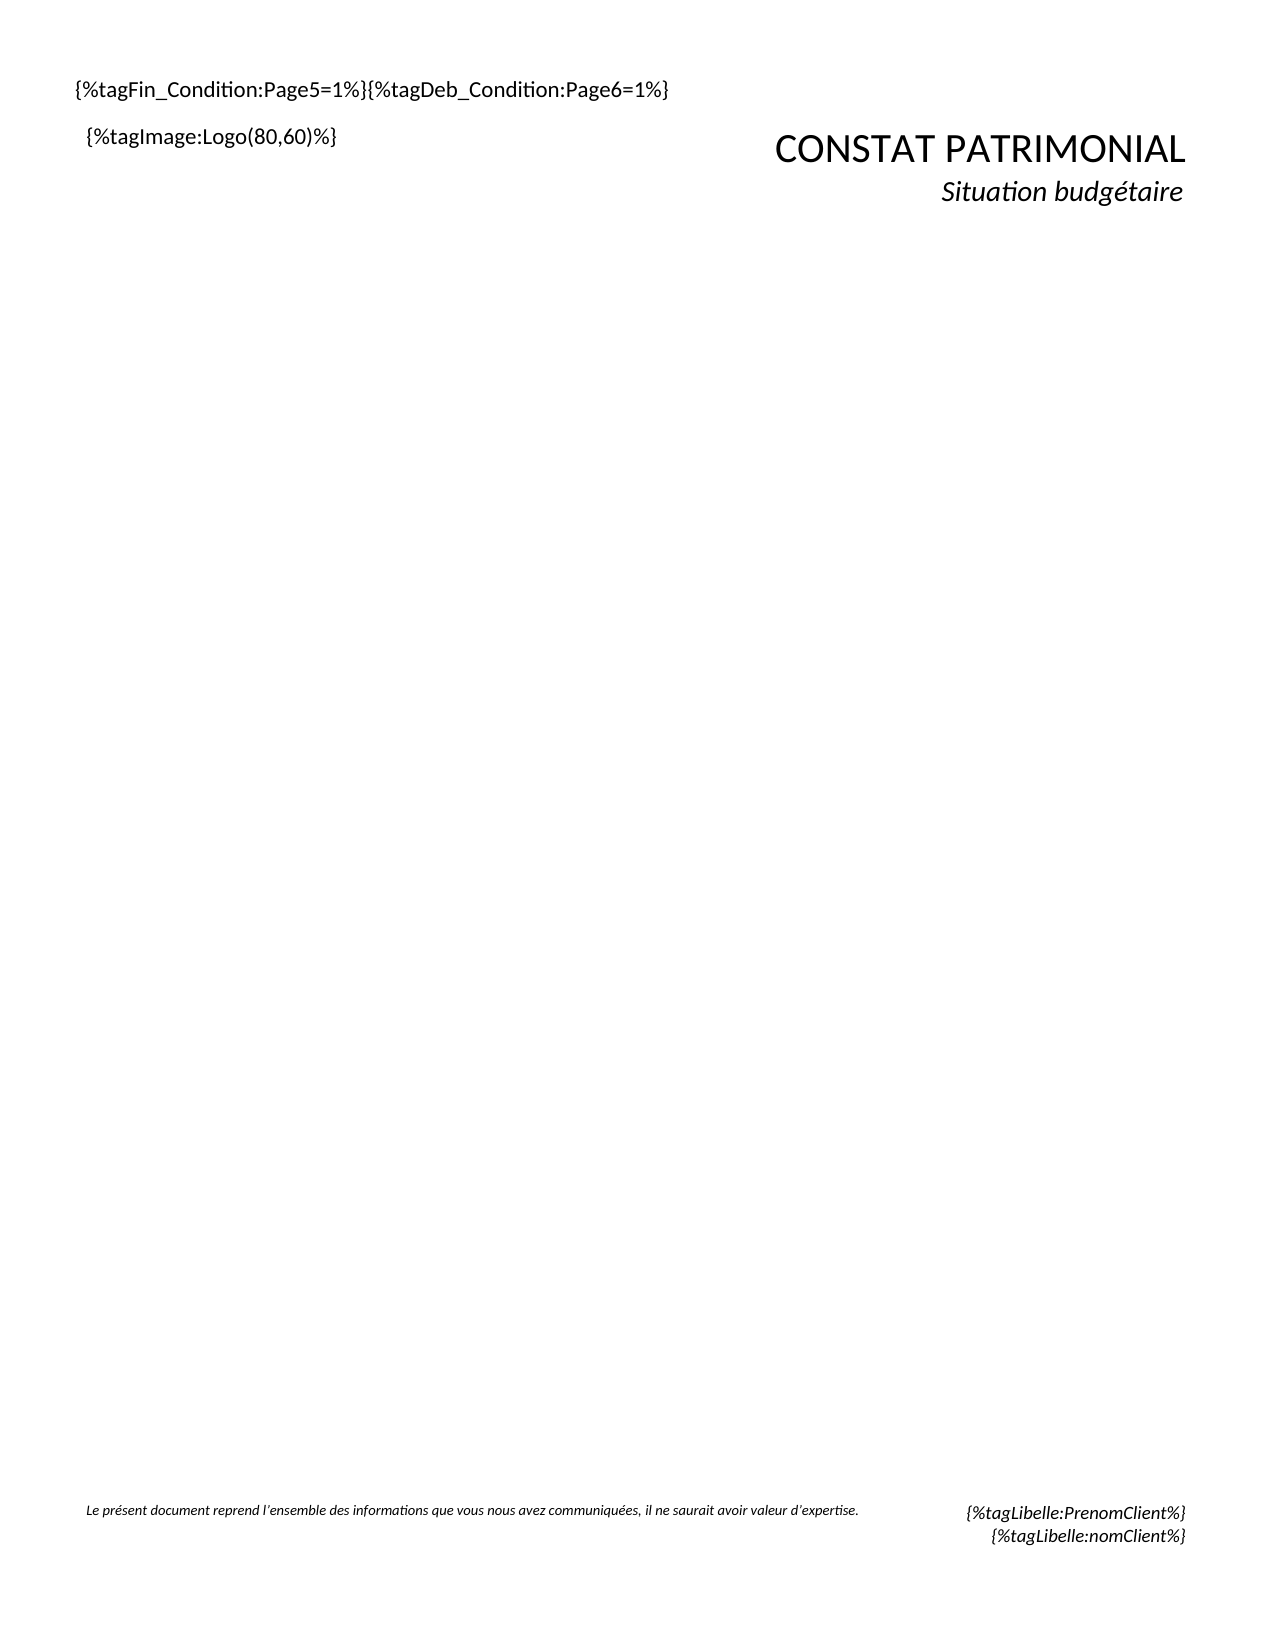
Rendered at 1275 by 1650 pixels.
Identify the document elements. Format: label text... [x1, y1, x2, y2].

table_header Le présent document reprend l’ensemble des informations que vous nous avez communiquées, il ne saurait avoir valeur d’expertise. [75, 1501, 872, 1547]
table_header {%tagLibelle:PrenomClient%} {%tagLibelle:nomClient%} [873, 1501, 1199, 1547]
text {%tagFin_Condition:Page5=1%}{%tagDeb_Condition:Page6=1%} [75, 75, 1200, 103]
table_header CONSTAT PATRIMONIAL Situation budgétaire [754, 122, 1197, 208]
table_header {%tagImage:Logo(80,60)%} [75, 122, 754, 208]
